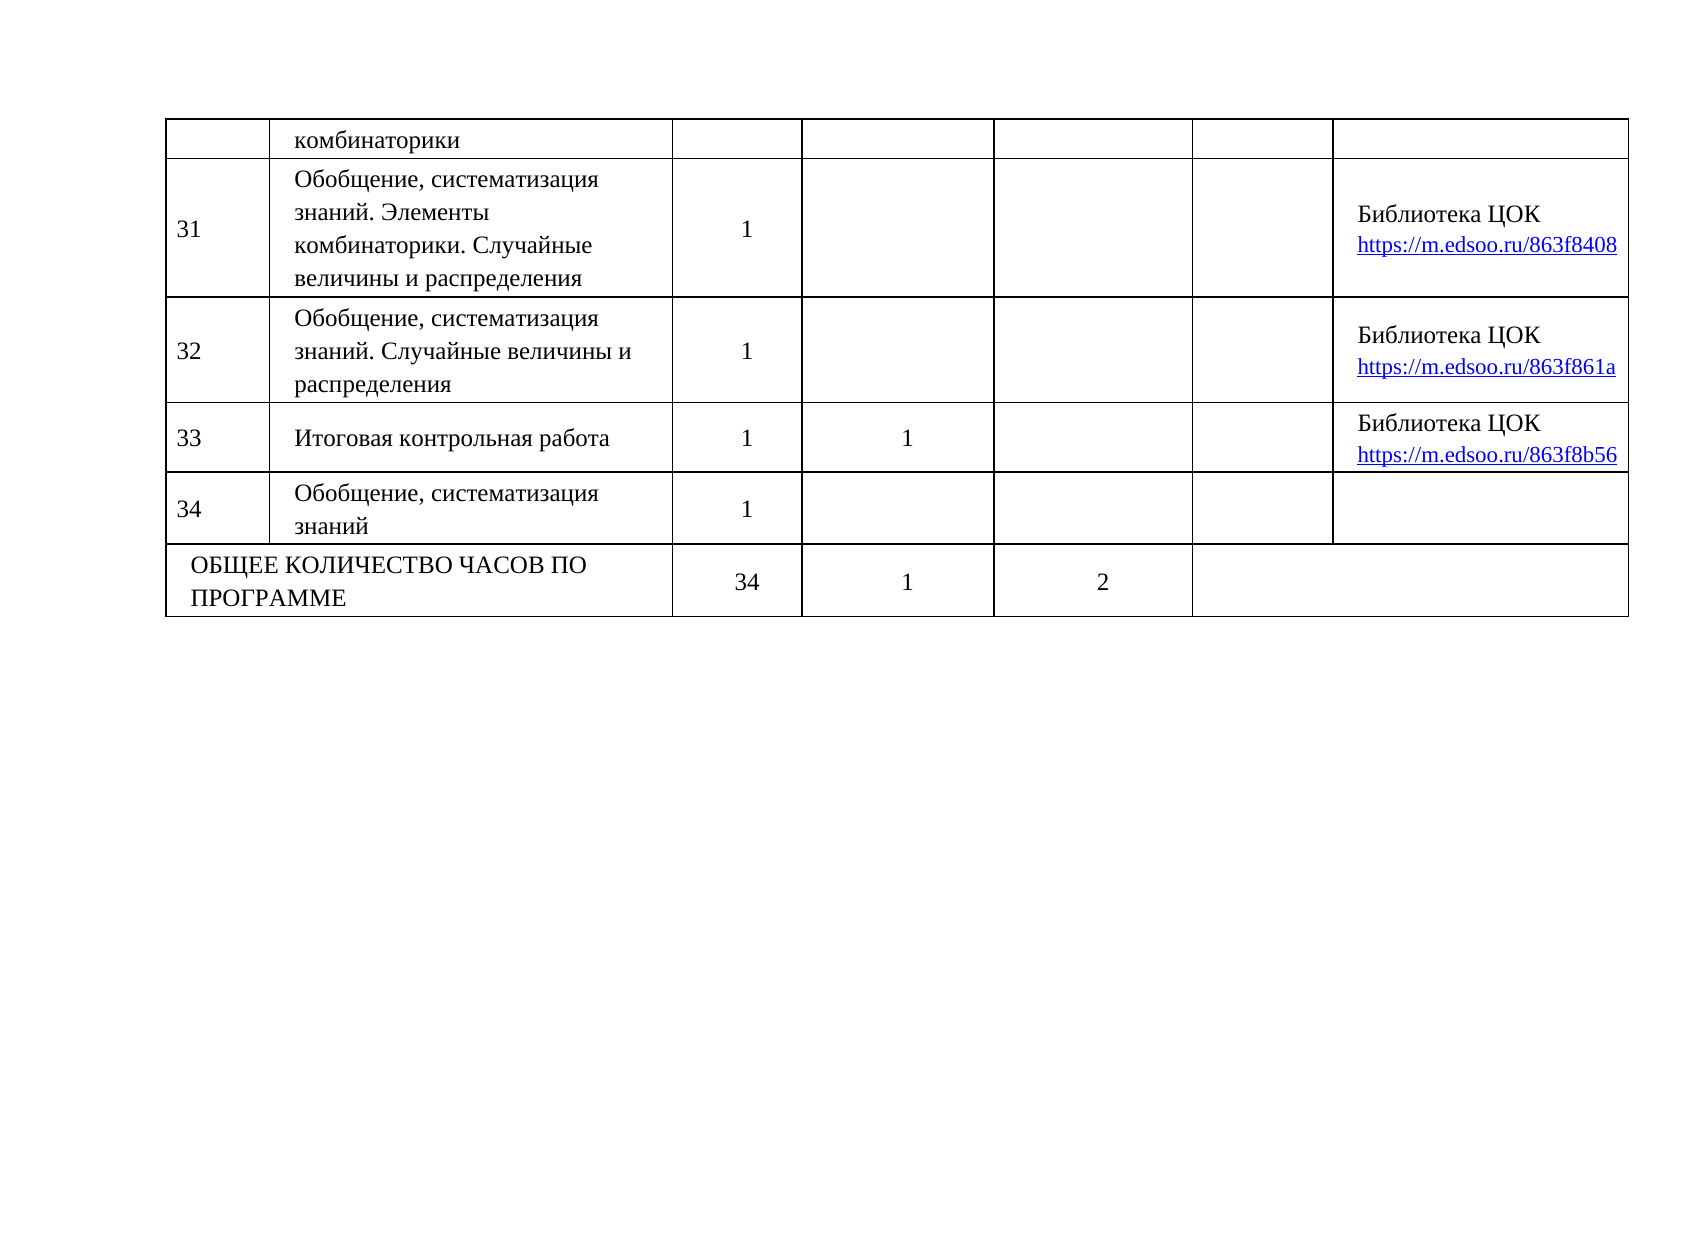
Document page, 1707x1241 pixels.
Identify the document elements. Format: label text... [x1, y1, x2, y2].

table_cell 33 [167, 403, 269, 471]
table_cell [995, 298, 1192, 401]
table_cell [1193, 545, 1628, 616]
table_cell Обобщение, систематизация знаний. Элементы комбинаторики. Случайные величины и распределения [270, 159, 672, 296]
table_cell 1 [803, 403, 993, 471]
table_cell [803, 473, 993, 543]
table_cell 1 [673, 159, 801, 296]
table_cell 32 [167, 298, 269, 401]
table_cell 34 [673, 545, 801, 616]
table_cell [1193, 298, 1332, 401]
table_cell 1 [673, 298, 801, 401]
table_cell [1334, 120, 1628, 157]
table_cell [995, 120, 1192, 157]
table_cell 2 [995, 545, 1192, 616]
table_cell [1193, 473, 1332, 543]
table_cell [270, 120, 672, 157]
table_cell [803, 159, 993, 296]
table_cell 1 [673, 120, 801, 157]
table_cell Библиотека ЦОК https://m.edsoo.ru/863f8b56 [1334, 403, 1628, 471]
table_cell Итоговая контрольная работа [270, 403, 672, 471]
table_cell Библиотека ЦОК https://m.edsoo.ru/863f861a [1334, 298, 1628, 401]
table_cell Библиотека ЦОК https://m.edsoo.ru/863f8408 [1334, 159, 1628, 296]
table_cell Обобщение, систематизация знаний [270, 473, 672, 543]
table_cell [803, 120, 993, 157]
table_cell 31 [167, 159, 269, 296]
table_cell [995, 473, 1192, 543]
table_cell 34 [167, 473, 269, 543]
table_cell 1 [803, 545, 993, 616]
table_cell [1193, 159, 1332, 296]
table_cell [995, 159, 1192, 296]
table_cell ОБЩЕЕ КОЛИЧЕСТВО ЧАСОВ ПО ПРОГРАММЕ [167, 545, 672, 616]
table_cell 1 [673, 403, 801, 471]
table_cell [1334, 473, 1628, 543]
table_cell [1193, 403, 1332, 471]
table_cell [995, 403, 1192, 471]
table_cell Обобщение, систематизация знаний. Случайные величины и распределения [270, 298, 672, 401]
table_cell [1193, 120, 1332, 157]
table_cell 1 [673, 473, 801, 543]
table_cell 30 [167, 120, 269, 157]
table_cell [803, 298, 993, 401]
